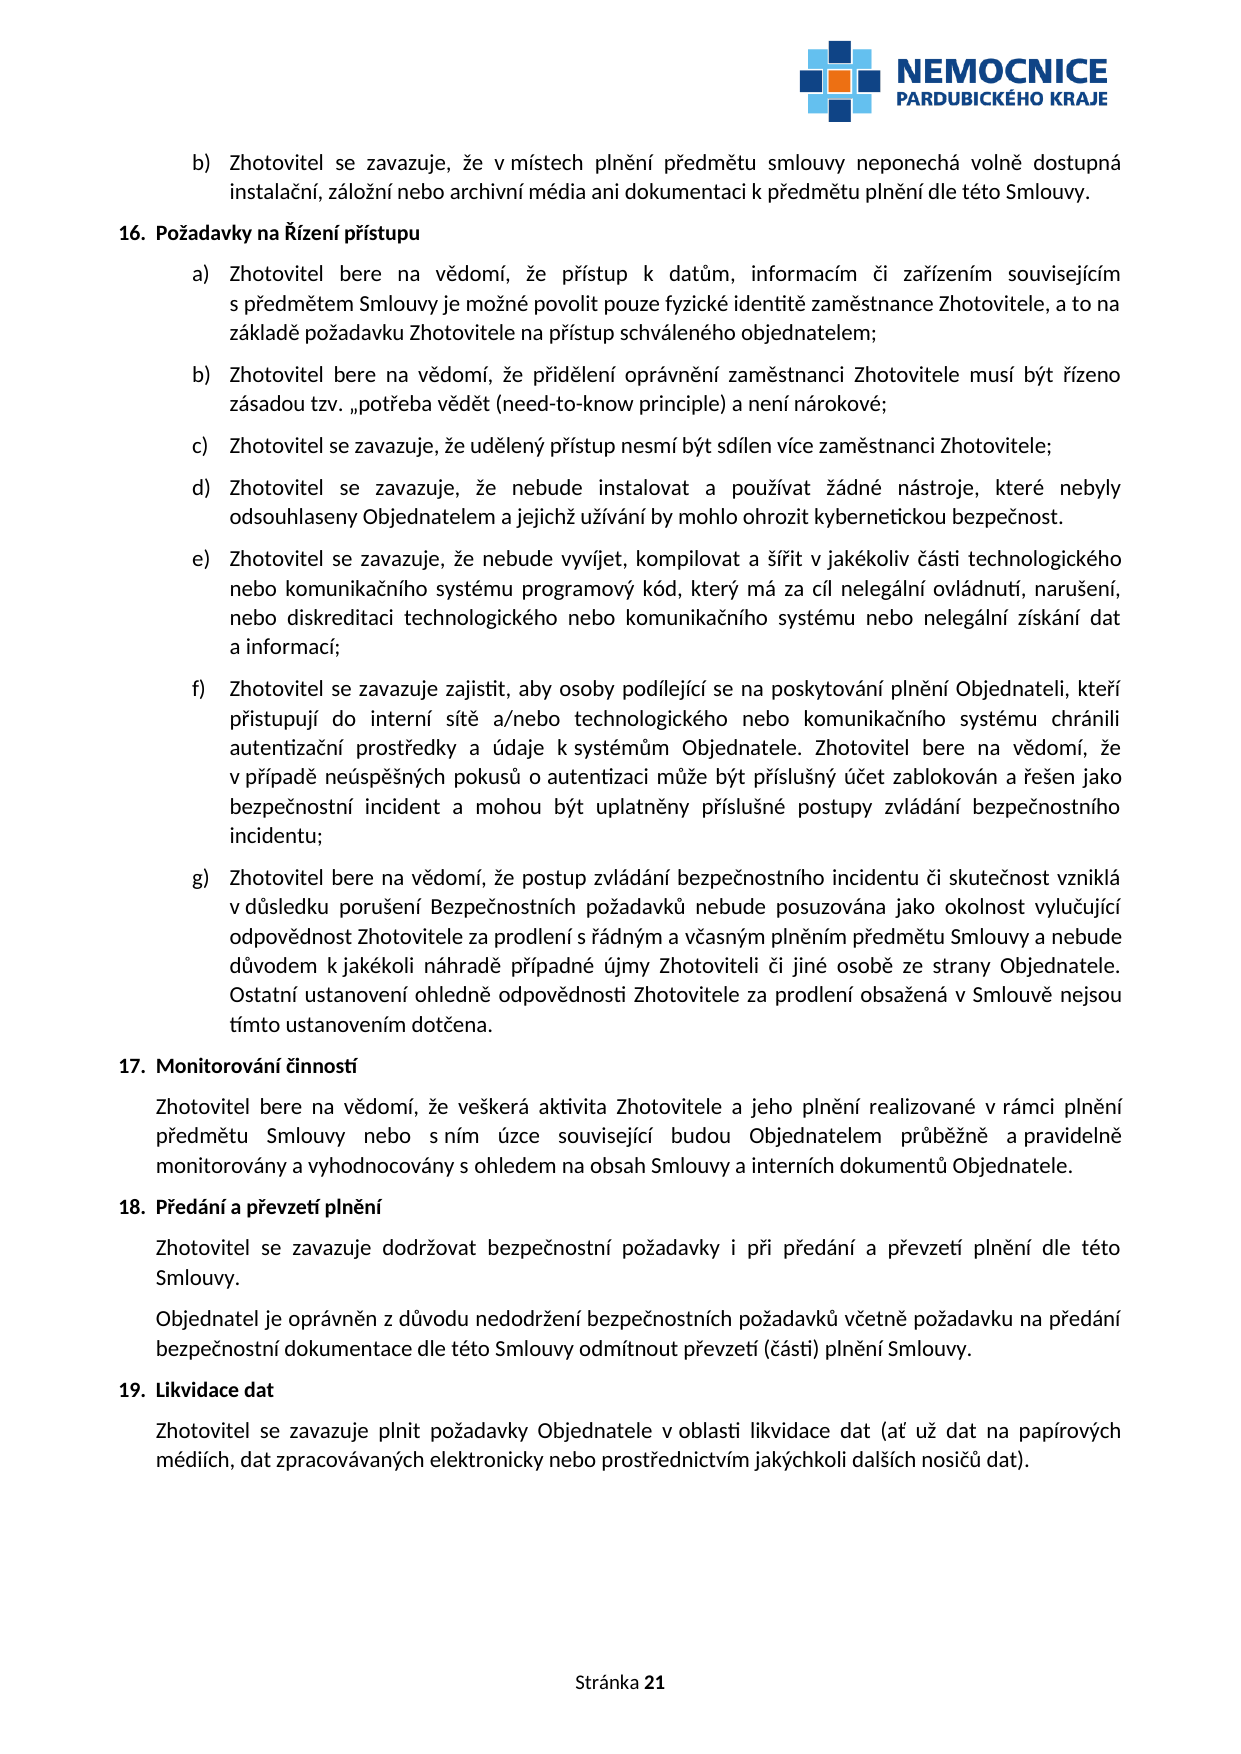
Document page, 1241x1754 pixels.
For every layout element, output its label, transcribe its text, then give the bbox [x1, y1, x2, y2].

text Zhotovitel se zavazuje plnit požadavky Objednatele v oblasti likvidace dat (ať už dat na papírových médiích, dat zpracovávaných elektronicky nebo prostřednictvím jakýchkoli dalších nosičů dat). [156, 1416, 1122, 1474]
list Zhotovitel bere na vědomí, že postup zvládání bezpečnostního incidentu či skutečnost vzniklá v důsledku porušení Bezpečnostních požadavků nebude posuzována jako okolnost vylučující odpovědnost Zhotovitele za prodlení s řádným a včasným plněním předmětu Smlouvy a nebude důvodem k jakékoli náhradě případné újmy Zhotoviteli či jiné osobě ze strany Objednatele. Ostatní ustanovení ohledně odpovědnosti Zhotovitele za prodlení obsažená v Smlouvě nejsou tímto ustanovením dotčena. [192, 863, 1122, 1038]
list Požadavky na Řízení přístupu [118, 219, 1122, 246]
list Likvidace dat [118, 1376, 1122, 1402]
picture [798, 39, 1108, 123]
list Zhotovitel se zavazuje, že nebude vyvíjet, kompilovat a šířit v jakékoliv části technologického nebo komunikačního systému programový kód, který má za cíl nelegální ovládnutí, narušení, nebo diskreditaci technologického nebo komunikačního systému nebo nelegální získání dat a informací; [192, 544, 1122, 661]
text Objednatel je oprávněn z důvodu nedodržení bezpečnostních požadavků včetně požadavku na předání bezpečnostní dokumentace dle této Smlouvy odmítnout převzetí (části) plnění Smlouvy. [156, 1304, 1122, 1362]
list Monitorování činností [118, 1052, 1122, 1078]
list Zhotovitel se zavazuje zajistit, aby osoby podílející se na poskytování plnění Objednateli, kteří přistupují do interní sítě a/nebo technologického nebo komunikačního systému chránili autentizační prostředky a údaje k systémům Objednatele. Zhotovitel bere na vědomí, že v případě neúspěšných pokusů o autentizaci může být příslušný účet zablokován a řešen jako bezpečnostní incident a mohou být uplatněny příslušné postupy zvládání bezpečnostního incidentu; [192, 674, 1122, 849]
text Zhotovitel bere na vědomí, že veškerá aktivita Zhotovitele a jeho plnění realizované v rámci plnění předmětu Smlouvy nebo s ním úzce související budou Objednatelem průběžně a pravidelně monitorovány a vyhodnocovány s ohledem na obsah Smlouvy a interních dokumentů Objednatele. [156, 1092, 1122, 1179]
text Zhotovitel se zavazuje dodržovat bezpečnostní požadavky i při předání a převzetí plnění dle této Smlouvy. [156, 1233, 1122, 1291]
list Zhotovitel bere na vědomí, že přístup k datům, informacím či zařízením souvisejícím s předmětem Smlouvy je možné povolit pouze fyzické identitě zaměstnance Zhotovitele, a to na základě požadavku Zhotovitele na přístup schváleného objednatelem; [192, 259, 1122, 346]
list Zhotovitel bere na vědomí, že přidělení oprávnění zaměstnanci Zhotovitele musí být řízeno zásadou tzv. „potřeba vědět (need-to-know principle) a není nárokové; [192, 360, 1122, 417]
list Předání a převzetí plnění [118, 1193, 1122, 1219]
list Zhotovitel se zavazuje, že v místech plnění předmětu smlouvy neponechá volně dostupná instalační, záložní nebo archivní média ani dokumentaci k předmětu plnění dle této Smlouvy. [192, 148, 1122, 205]
list Zhotovitel se zavazuje, že nebude instalovat a používat žádné nástroje, které nebyly odsouhlaseny Objednatelem a jejichž užívání by mohlo ohrozit kybernetickou bezpečnost. [192, 473, 1122, 531]
list Zhotovitel se zavazuje, že udělený přístup nesmí být sdílen více zaměstnanci Zhotovitele; [192, 431, 1122, 459]
